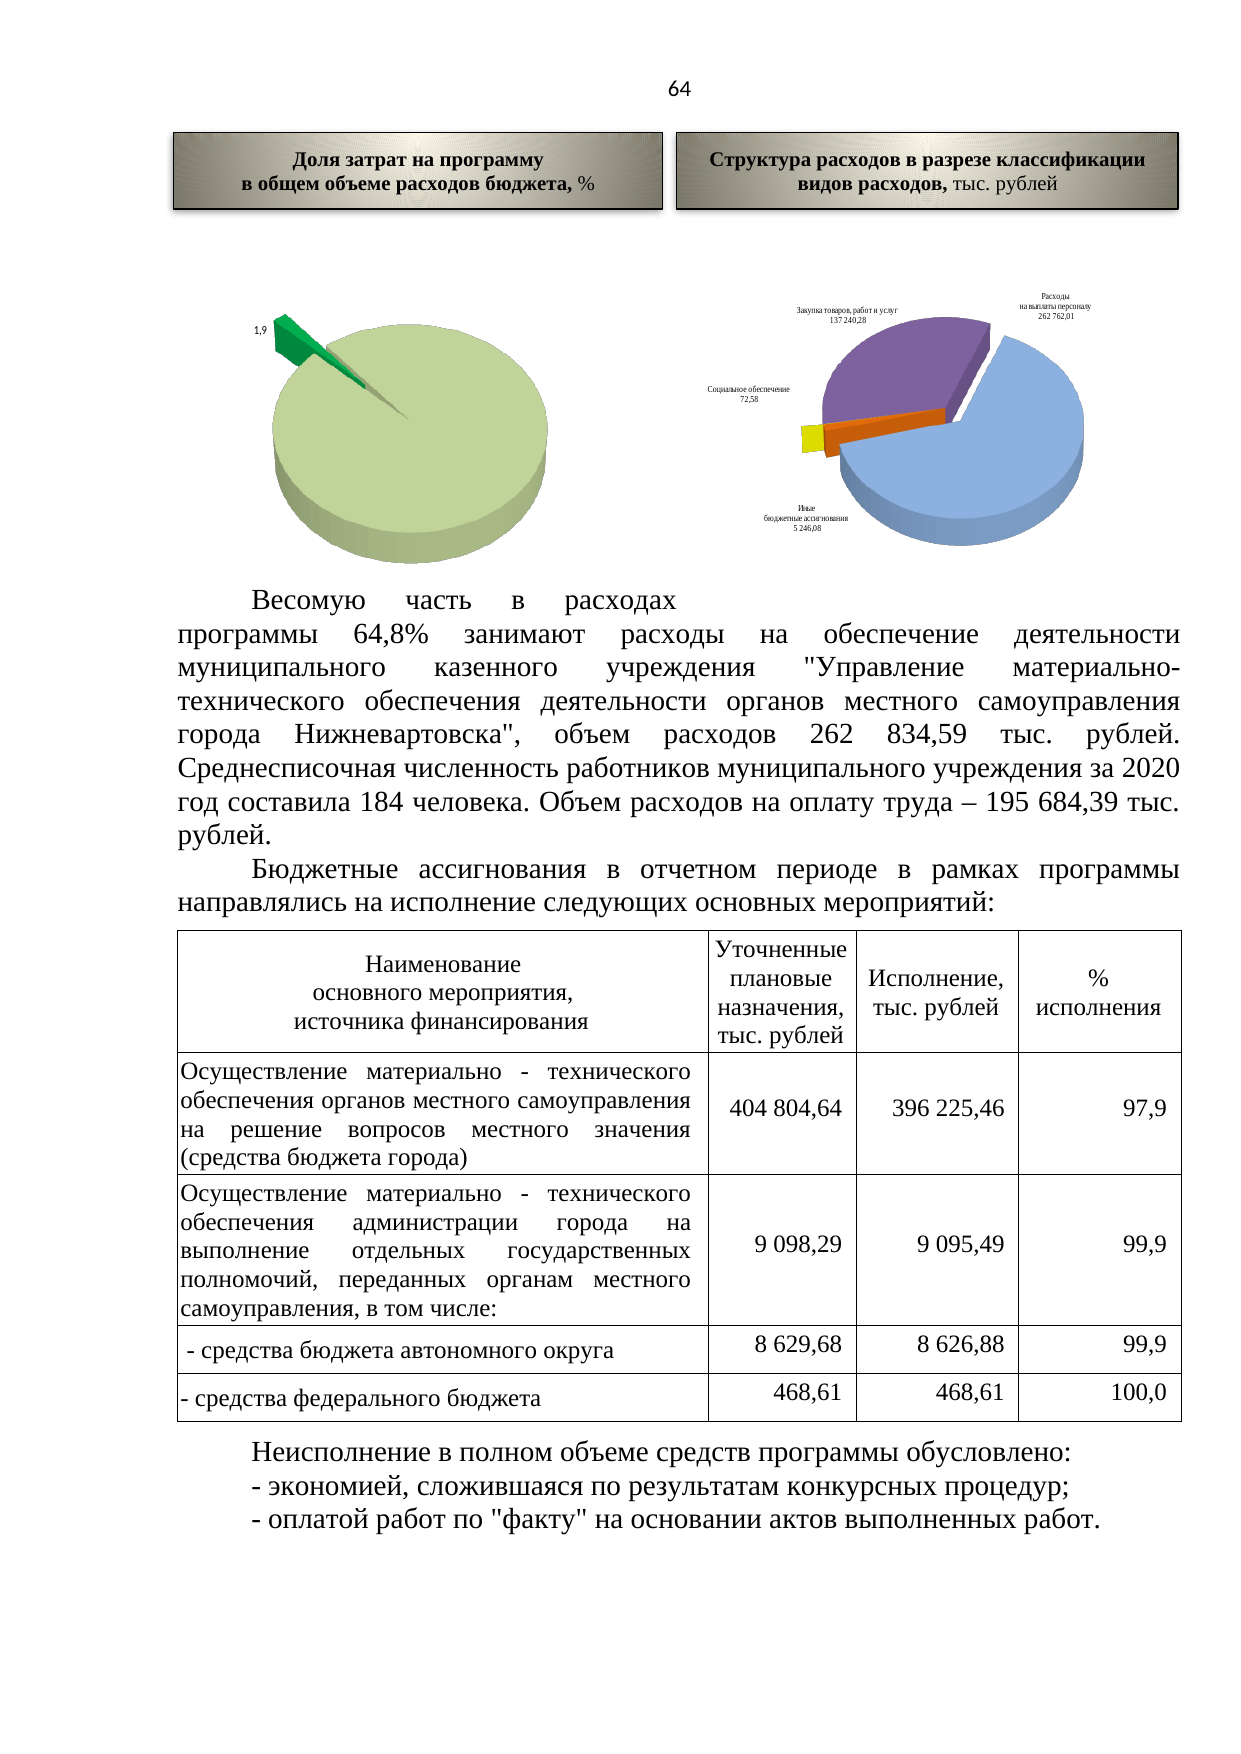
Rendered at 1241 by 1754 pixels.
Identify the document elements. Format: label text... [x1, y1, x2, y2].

table_header Уточненные плановые назначения, тыс. рублей [709, 931, 856, 1052]
table_cell 396 225,46 [857, 1053, 1018, 1174]
text Неисполнение в полном объеме средств программы обусловлено: [177, 1434, 1181, 1468]
table_cell 97,9 [1019, 1053, 1181, 1174]
table_cell Осуществление материально - технического обеспечения администрации города на выполнение отдельных государственных полномочий, переданных органам местного самоуправления, в том числе: [178, 1175, 708, 1325]
table_header Наименование основного мероприятия, источника финансирования [178, 931, 708, 1052]
text - экономией, сложившаяся по результатам конкурсных процедур; [177, 1468, 1181, 1502]
table_header % исполнения [1019, 931, 1181, 1052]
table_cell 468,61 [857, 1374, 1018, 1421]
table_cell 99,9 [1019, 1326, 1181, 1373]
table_cell 8 626,88 [857, 1326, 1018, 1373]
table_cell - средства федерального бюджета [178, 1374, 708, 1421]
table_cell 9 098,29 [709, 1175, 856, 1325]
table_cell 9 095,49 [857, 1175, 1018, 1325]
table_header Исполнение, тыс. рублей [857, 931, 1018, 1052]
table_cell 100,0 [1019, 1374, 1181, 1421]
table_cell 8 629,68 [709, 1326, 856, 1373]
table_cell 468,61 [709, 1374, 856, 1421]
table_cell Осуществление материально - технического обеспечения органов местного самоуправления на решение вопросов местного значения (средства бюджета города) [178, 1053, 708, 1174]
table_cell 404 804,64 [709, 1053, 856, 1174]
table_cell 99,9 [1019, 1175, 1181, 1325]
text Бюджетные ассигнования в отчетном периоде в рамках программы направлялись на исполнение следующих основных мероприятий: [177, 851, 1181, 918]
text - оплатой работ по "факту" на основании актов выполненных работ. [177, 1502, 1181, 1535]
text Весомую часть в расходах программы 64,8% занимают расходы на обеспечение деятельности муниципального казенного учреждения "Управление материально-технического обеспечения деятельности органов местного самоуправления города Нижневартовска", объем расходов 262 834,59 тыс. рублей. Среднесписочная численность работников муниципального учреждения за 2020 год составила 184 человека. Объем расходов на оплату труда – 195 684,39 тыс. рублей. [177, 289, 1181, 851]
table_cell - средства бюджета автономного округа [178, 1326, 708, 1373]
